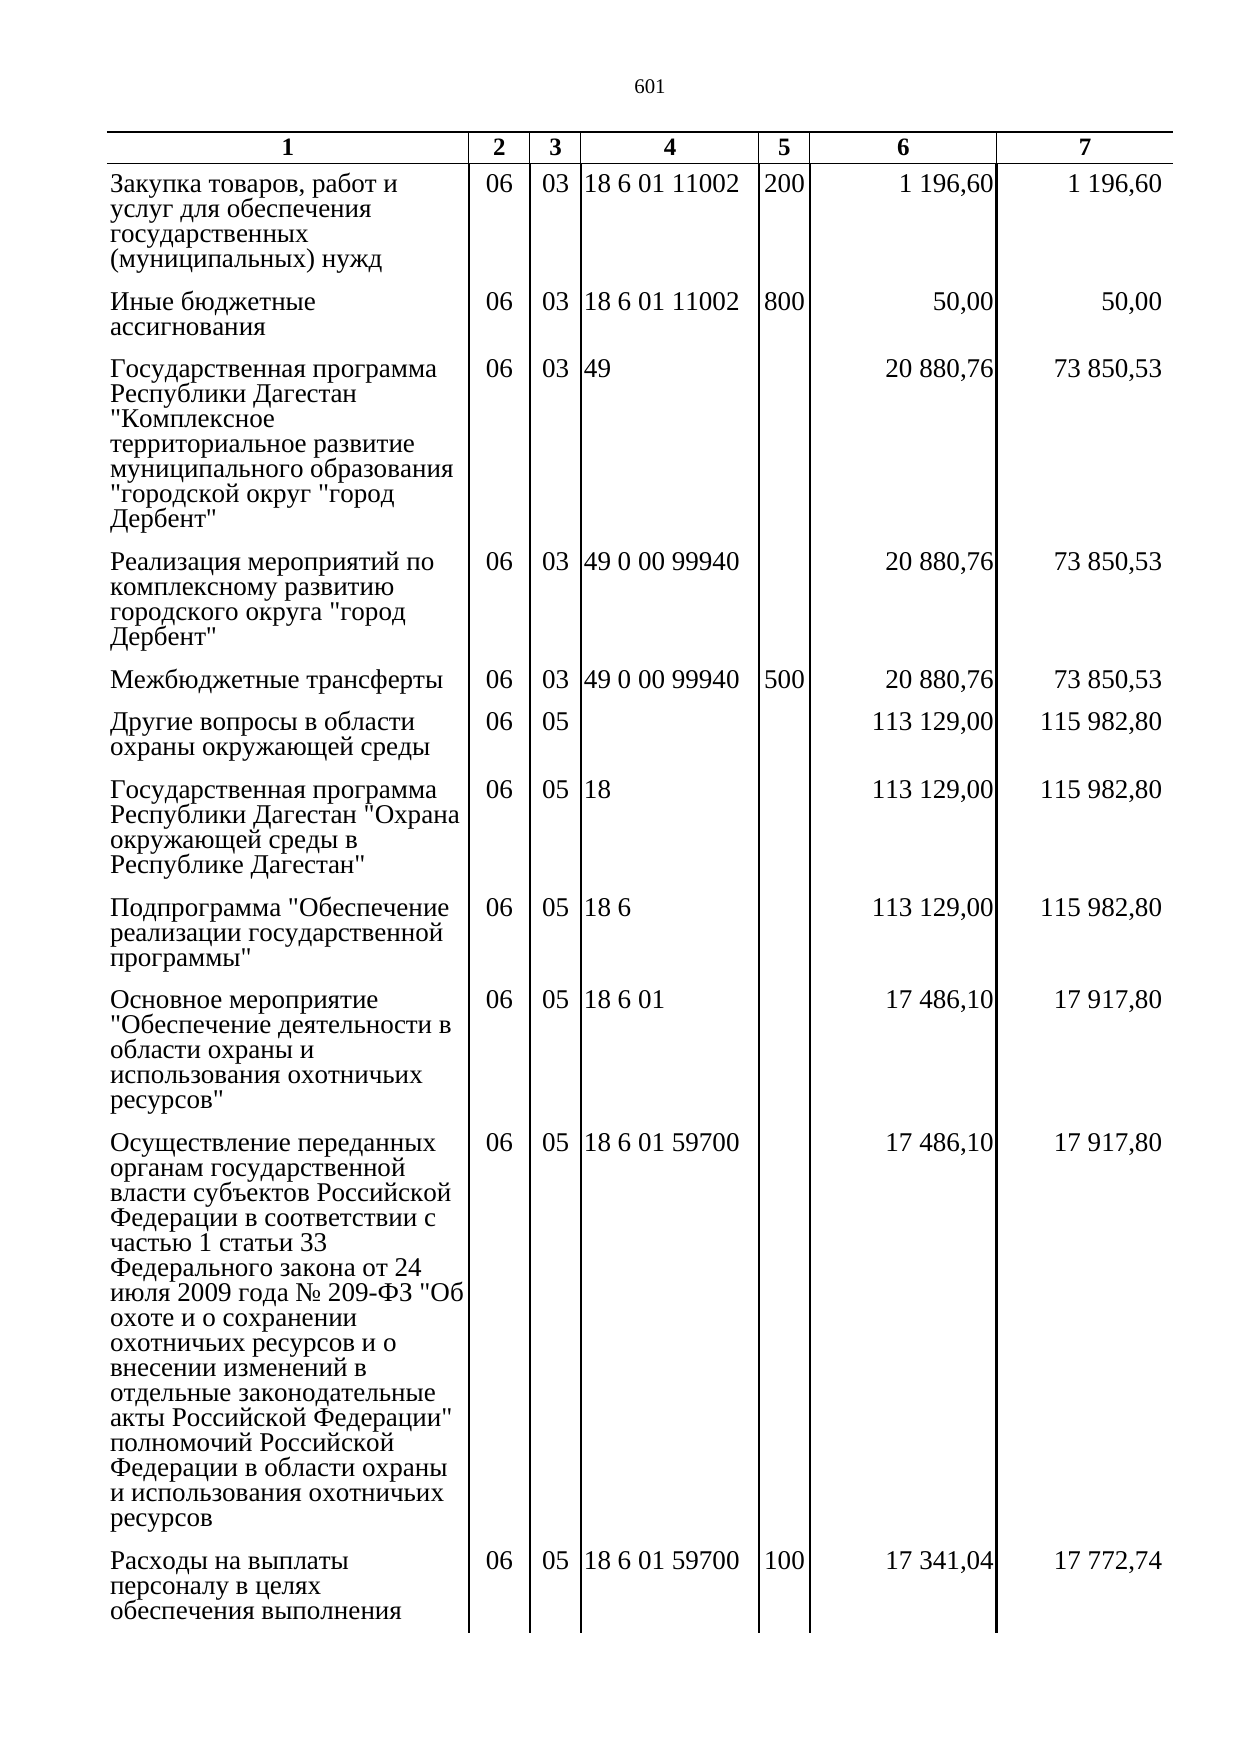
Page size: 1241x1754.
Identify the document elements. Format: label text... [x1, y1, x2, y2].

table_header 5 [759, 133, 809, 163]
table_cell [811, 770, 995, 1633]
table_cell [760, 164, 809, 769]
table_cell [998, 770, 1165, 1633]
table_header 2 [469, 133, 529, 163]
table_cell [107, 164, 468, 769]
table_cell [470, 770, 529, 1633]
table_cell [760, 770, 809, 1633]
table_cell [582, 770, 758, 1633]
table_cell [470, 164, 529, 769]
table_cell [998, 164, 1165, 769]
table_header 7 [997, 133, 1173, 163]
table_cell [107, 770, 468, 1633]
table_header 3 [530, 133, 580, 163]
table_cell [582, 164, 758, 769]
table_header 6 [810, 133, 996, 163]
table_header 4 [581, 133, 758, 163]
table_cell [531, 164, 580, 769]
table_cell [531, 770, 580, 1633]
table_header 1 [107, 133, 468, 163]
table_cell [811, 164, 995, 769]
